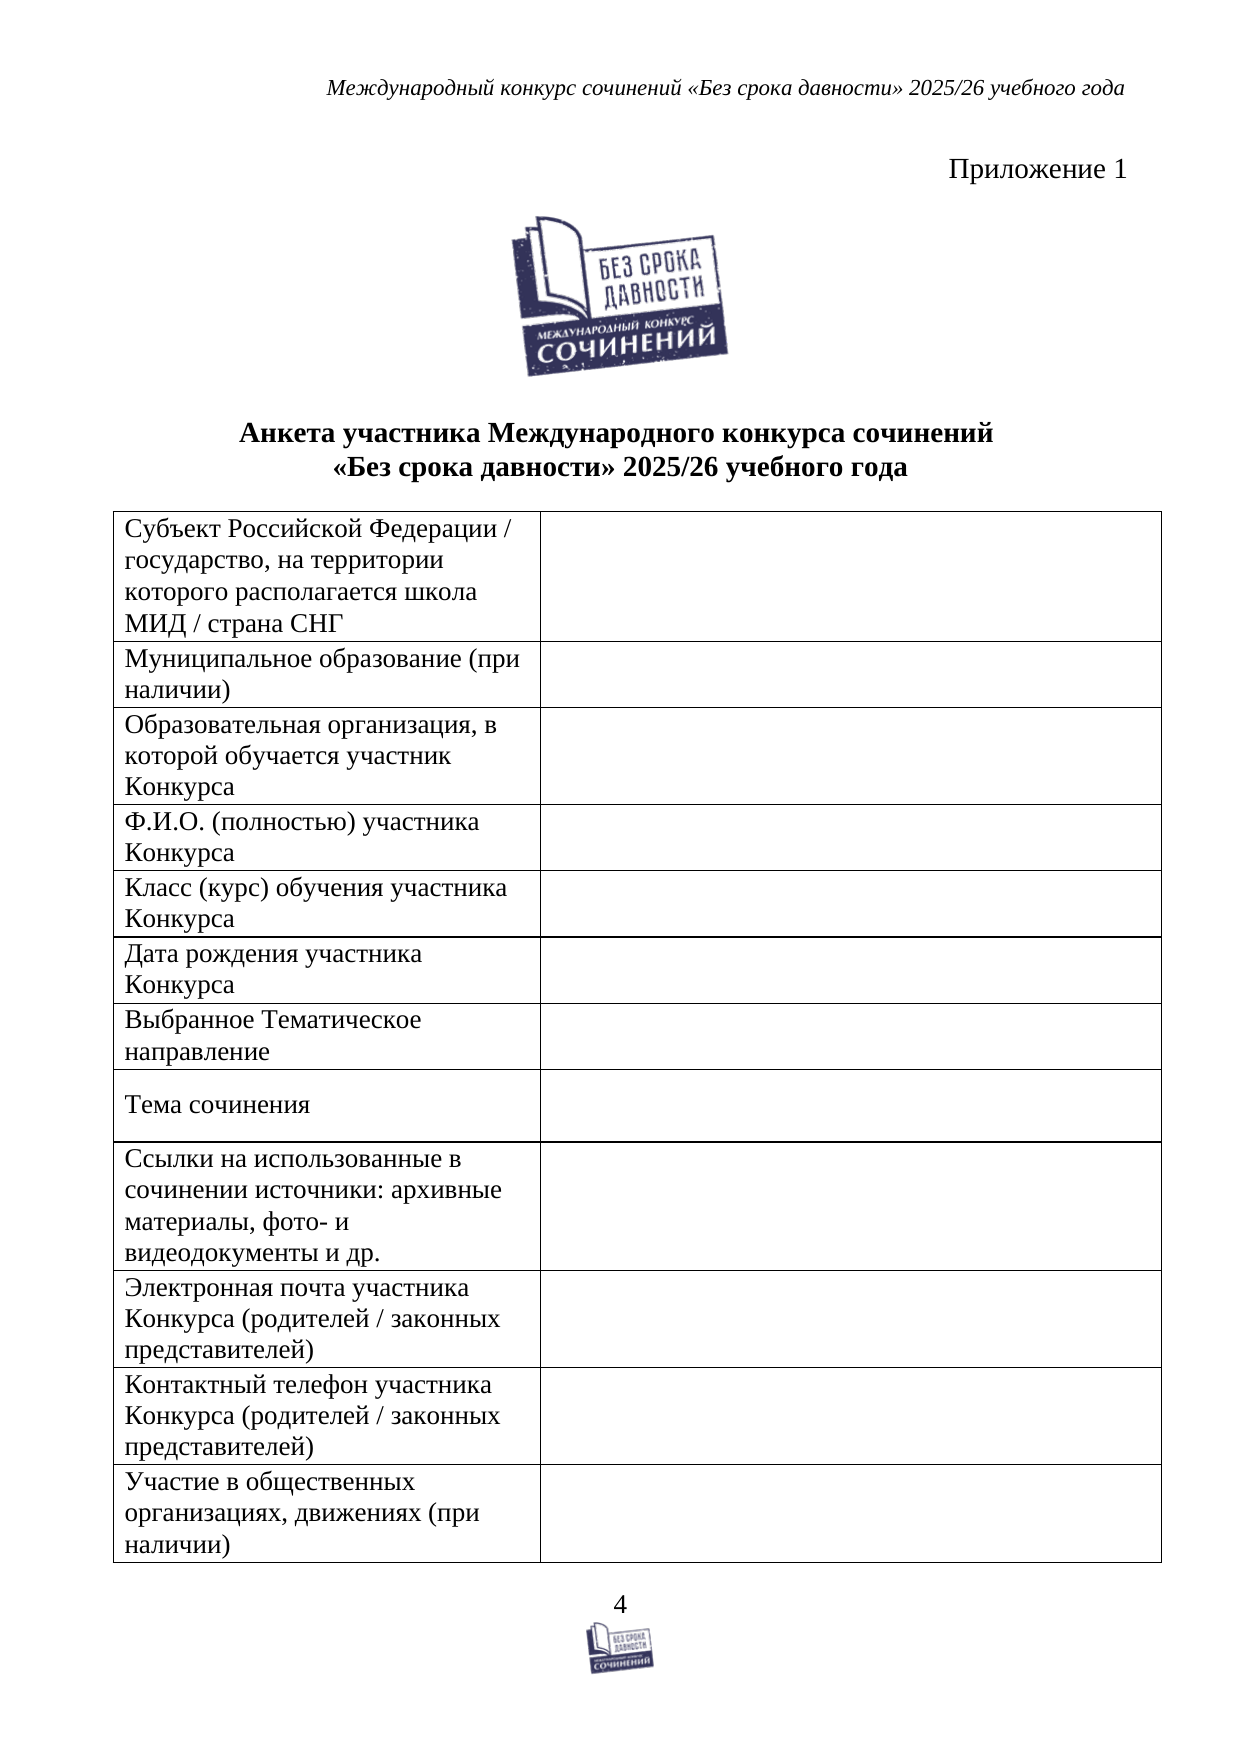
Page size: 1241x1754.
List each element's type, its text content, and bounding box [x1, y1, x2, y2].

text Приложение 1 [112, 150, 1128, 185]
picture [467, 202, 773, 399]
table_cell [541, 1368, 1161, 1464]
table_cell [541, 642, 1161, 707]
table_cell Ссылки на использованные в сочинении источники: архивные материалы, фото- и видеодокументы и др. [114, 1143, 540, 1270]
table_cell Класс (курс) обучения участника Конкурса [114, 871, 540, 936]
table_cell [541, 805, 1161, 870]
table_cell [541, 1143, 1161, 1270]
table_cell Выбранное Тематическое направление [114, 1004, 540, 1069]
picture [572, 1619, 668, 1681]
table_cell Дата рождения участника Конкурса [114, 938, 540, 1002]
table_cell [541, 871, 1161, 936]
table_cell Ф.И.О. (полностью) участника Конкурса [114, 805, 540, 870]
table_cell Контактный телефон участника Конкурса (родителей / законных представителей) [114, 1368, 540, 1464]
table_cell Электронная почта участника Конкурса (родителей / законных представителей) [114, 1271, 540, 1367]
table_cell Муниципальное образование (при наличии) [114, 642, 540, 707]
table_header Субъект Российской Федерации / государство, на территории которого располагается школа МИД / страна СНГ [114, 512, 540, 641]
table_cell Образовательная организация, в которой обучается участник Конкурса [114, 708, 540, 804]
table_cell [541, 1070, 1161, 1141]
table_cell Участие в общественных организациях, движениях (при наличии) [114, 1465, 540, 1562]
table_header [541, 512, 1161, 641]
table_cell [541, 1271, 1161, 1367]
table_cell [541, 708, 1161, 804]
table_cell [541, 1465, 1161, 1562]
table_cell Тема сочинения [114, 1070, 540, 1141]
table_cell [541, 1004, 1161, 1069]
table_cell [541, 938, 1161, 1002]
text Анкета участника Международного конкурса сочинений «Без срока давности» 2025/26 учебного года [112, 415, 1128, 482]
